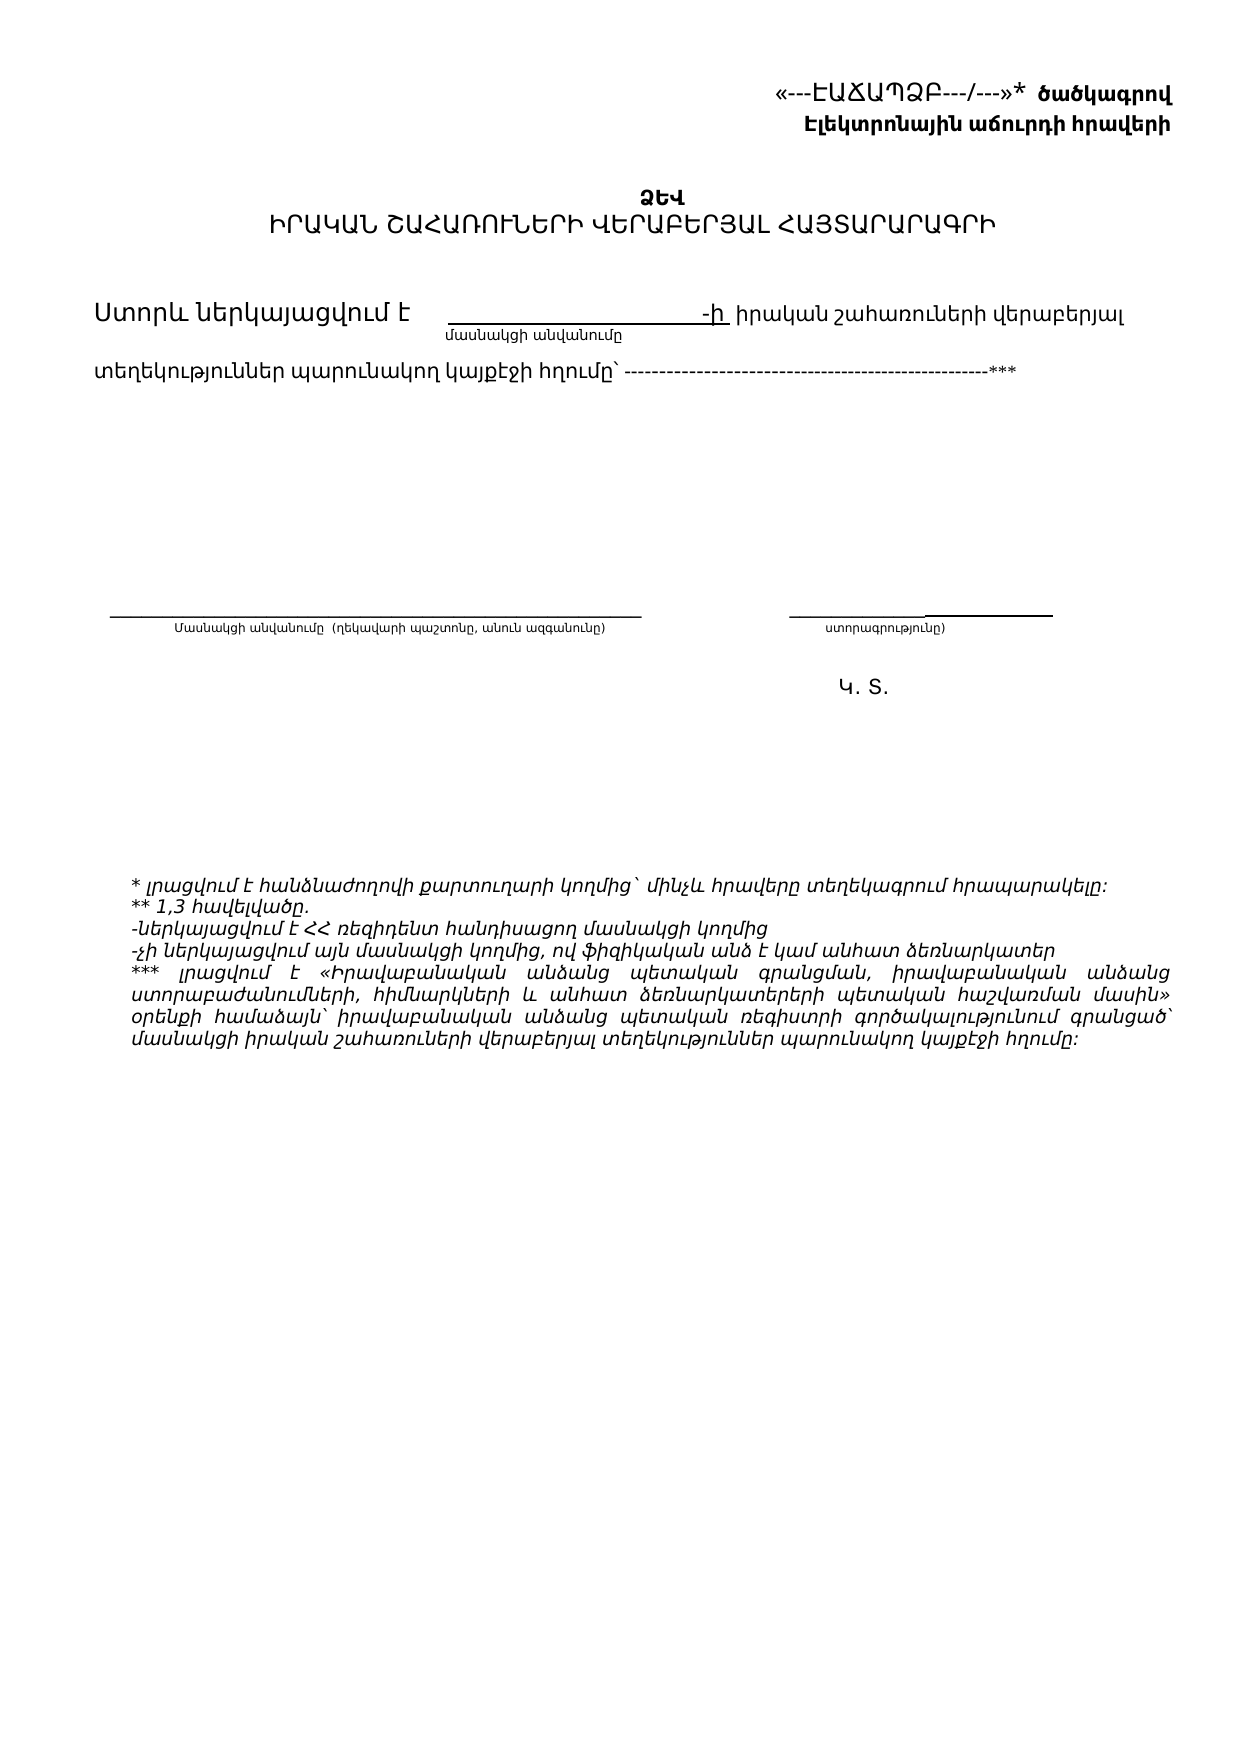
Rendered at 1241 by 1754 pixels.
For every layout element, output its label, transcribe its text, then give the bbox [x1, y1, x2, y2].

text ** 1,3 հավելվածը․ [131, 896, 1171, 918]
text Ստորև ներկայացվում է -ի իրական շահառուների վերաբերյալ [94, 298, 1171, 327]
text տեղեկություններ պարունակող կայքէջի հղումը՝ ----------------------------------------------------*** [94, 356, 1171, 385]
text ___________________________________________________ _____________ Մասնակցի անվանումը (ղեկավարի պաշտոնը, անուն ազգանունը) ստորագրությունը) [94, 594, 1171, 647]
text * լրացվում է հանձնաժողովի քարտուղարի կողմից` մինչև հրավերը տեղեկագրում հրապարակելը: [131, 874, 1171, 896]
text Էլեկտրոնային աճուրդի հրավերի [94, 109, 1171, 137]
text մասնակցի անվանումը [94, 327, 1171, 356]
text -ներկայացվում է ՀՀ ռեզիդենտ հանդիսացող մասնակցի կողմից [131, 918, 1171, 940]
text ՁԵՎ [94, 186, 1171, 210]
text «---ԷԱՃԱՊՁԲ---/---»* ծածկագրով [94, 75, 1171, 109]
text ԻՐԱԿԱՆ ՇԱՀԱՌՈՒՆԵՐԻ ՎԵՐԱԲԵՐՅԱԼ ՀԱՅՏԱՐԱՐԱԳՐԻ [94, 210, 1171, 239]
text Կ. Տ. [94, 675, 1171, 699]
text -չի ներկայացվում այն մասնակցի կողմից, ով ֆիզիկական անձ է կամ անհատ ձեռնարկատեր [131, 940, 1171, 962]
text *** լրացվում է «Իրավաբանական անձանց պետական գրանցման, իրավաբանական անձանց ստորաբաժանումների, հիմնարկների և անհատ ձեռնարկատերերի պետական հաշվառման մասին» օրենքի համաձայն՝ իրավաբանական անձանց պետական ռեգիստրի գործակալությունում գրանցած՝ մասնակցի իրական շահառուների վերաբերյալ տեղեկություններ պարունակող կայքէջի հղումը: [131, 962, 1171, 1049]
